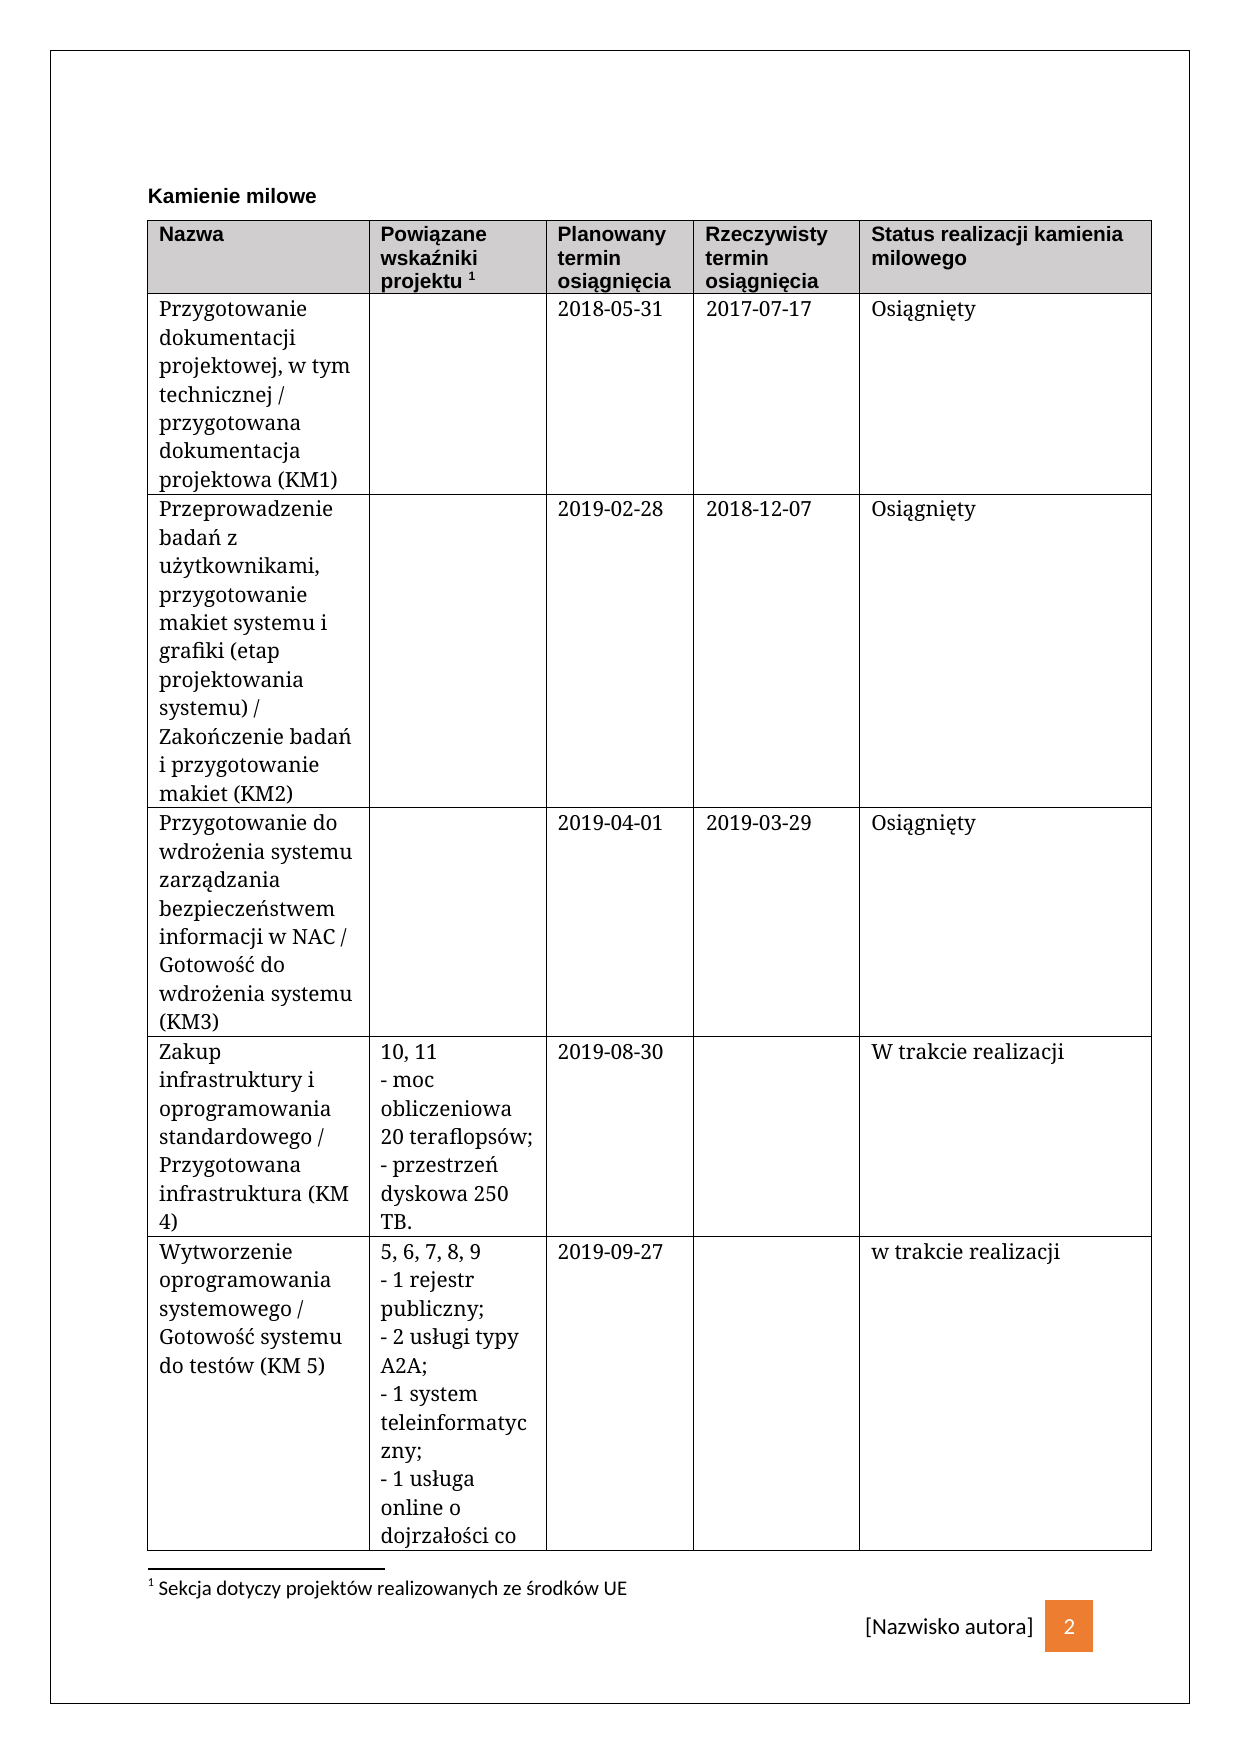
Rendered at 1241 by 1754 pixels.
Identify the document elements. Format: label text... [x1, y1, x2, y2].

table_cell 2019-04-01 [547, 808, 693, 1036]
table_cell 2018-05-31 [547, 294, 693, 493]
table_cell [370, 808, 546, 1036]
table_header Planowany termin osiągnięcia [547, 221, 693, 293]
table_cell W trakcie realizacji [860, 1037, 1151, 1236]
table_header Rzeczywisty termin osiągnięcia [694, 221, 859, 293]
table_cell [148, 1237, 369, 1550]
table_cell [694, 1037, 859, 1236]
table_cell 2019-09-27 [547, 1237, 693, 1550]
table_cell 2019-08-30 [547, 1037, 693, 1236]
table_cell Osiągnięty [860, 294, 1151, 493]
table_cell Osiągnięty [860, 495, 1151, 807]
table_header Powiązane wskaźniki projektu [370, 221, 546, 293]
table_cell Osiągnięty [860, 808, 1151, 1036]
table_header Nazwa [148, 221, 369, 293]
table_cell w trakcie realizacji [860, 1237, 1151, 1550]
table_cell [370, 495, 546, 807]
table_cell [694, 1237, 859, 1550]
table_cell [370, 1237, 546, 1550]
table_cell 2019-03-29 [694, 808, 859, 1036]
table_cell 10, 11 - moc obliczeniowa 20 teraflopsów; - przestrzeń dyskowa 250 TB. [370, 1037, 546, 1236]
table_cell 2018-12-07 [694, 495, 859, 807]
table_cell Przeprowadzenie badań z użytkownikami, przygotowanie makiet systemu i grafiki (etap projektowania systemu) / Zakończenie badań i przygotowanie makiet (KM2) [148, 495, 369, 807]
text Kamienie milowe [148, 184, 1093, 208]
table_cell Zakup infrastruktury i oprogramowania standardowego / Przygotowana infrastruktura (KM 4) [148, 1037, 369, 1236]
table_cell 2019-02-28 [547, 495, 693, 807]
table_cell [370, 294, 546, 493]
table_cell 2017-07-17 [694, 294, 859, 493]
table_header Status realizacji kamienia milowego [860, 221, 1151, 293]
table_cell Przygotowanie do wdrożenia systemu zarządzania bezpieczeństwem informacji w NAC / Gotowość do wdrożenia systemu (KM3) [148, 808, 369, 1036]
table_cell Przygotowanie dokumentacji projektowej, w tym technicznej / przygotowana dokumentacja projektowa (KM1) [148, 294, 369, 493]
